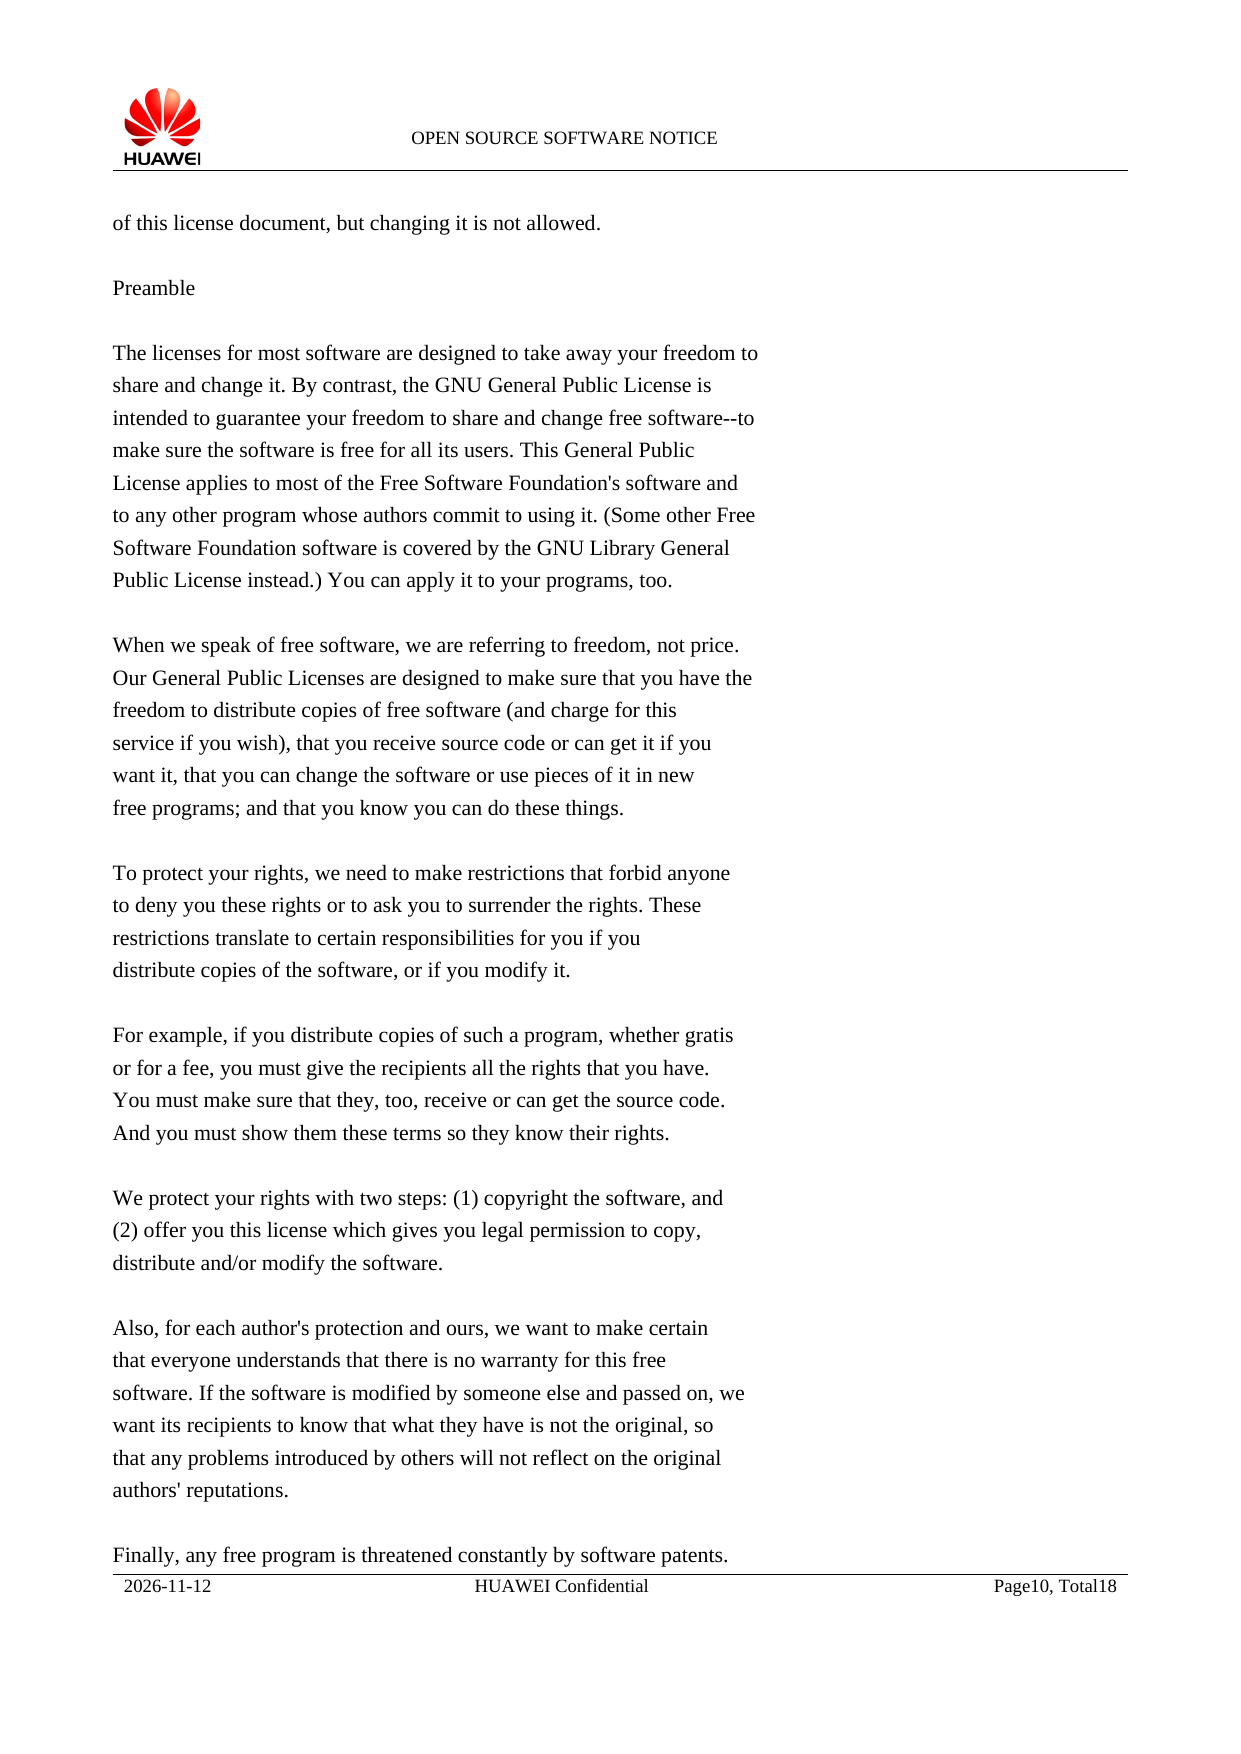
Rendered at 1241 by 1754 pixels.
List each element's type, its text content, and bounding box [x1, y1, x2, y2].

picture [124, 88, 201, 165]
